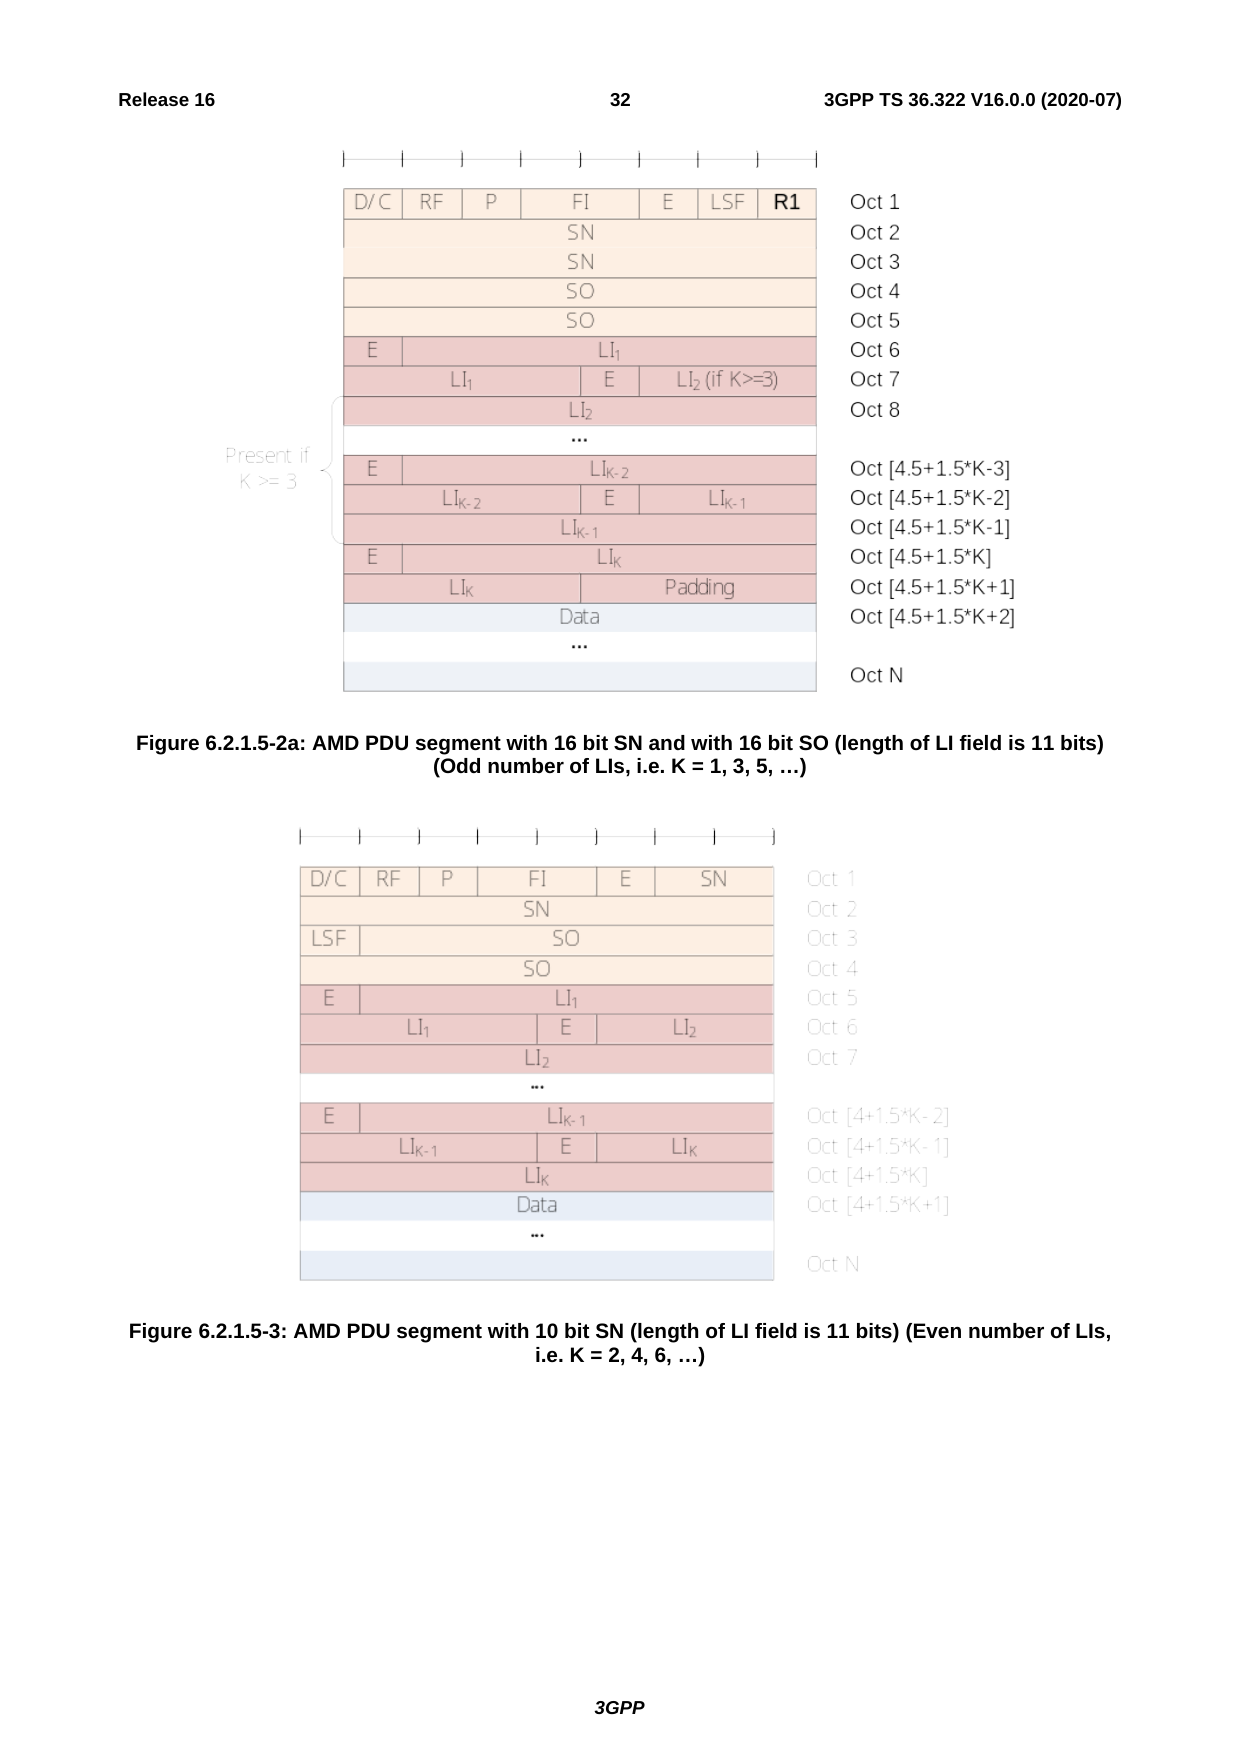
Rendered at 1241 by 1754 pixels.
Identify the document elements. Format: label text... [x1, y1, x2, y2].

text Figure 6.2.1.5-2a: AMD PDU segment with 16 bit SN and with 16 bit SO (length of LI field is 11 bits) (Odd number of LIs, i.e. K = 1, 3, 5, …) [118, 730, 1122, 778]
text Figure 6.2.1.5-3: AMD PDU segment with 10 bit SN (length of LI field is 11 bits) (Even number of LIs, i.e. K = 2, 4, 6, …) [118, 1319, 1122, 1367]
